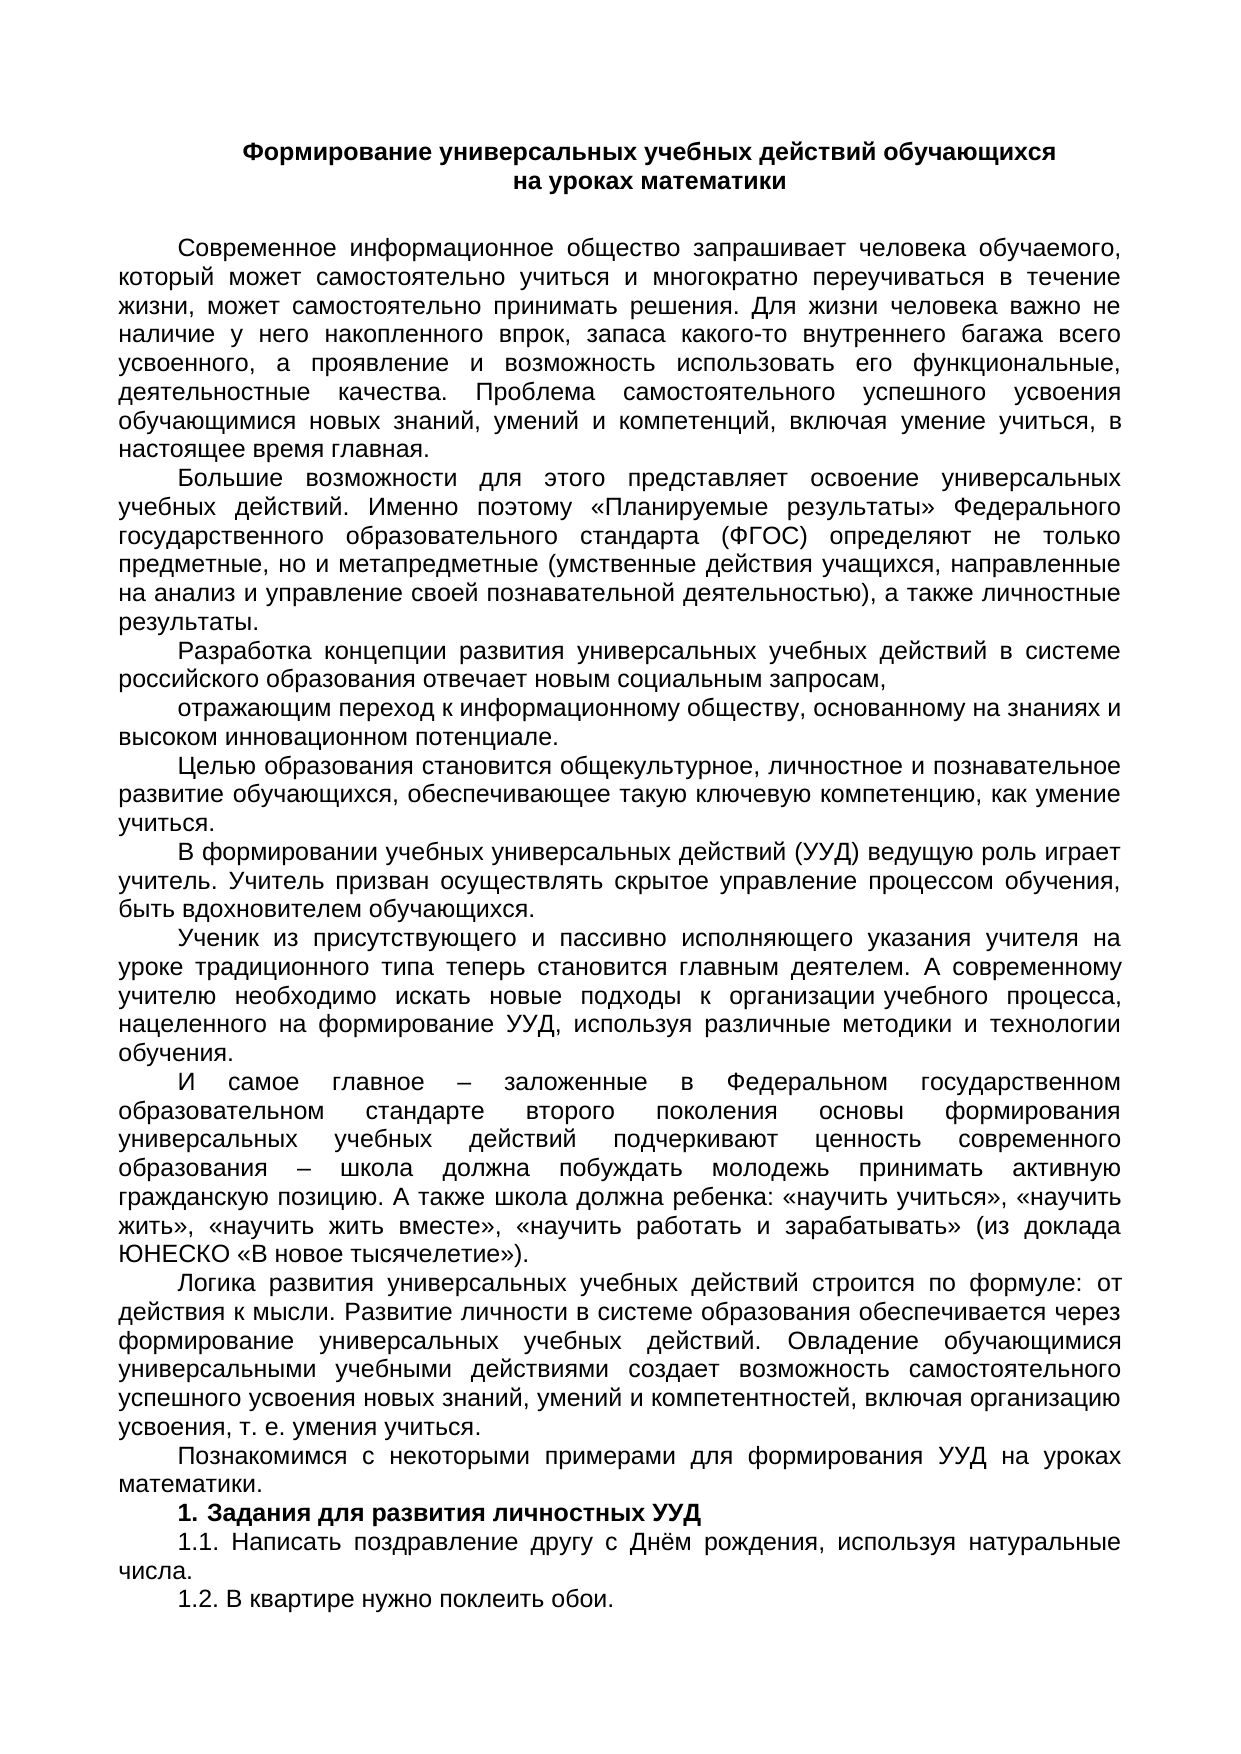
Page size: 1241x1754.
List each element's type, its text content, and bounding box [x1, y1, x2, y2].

text Разработка концепции развития универсальных учебных действий в системе российского образования отвечает новым социальным запросам, [118, 636, 1122, 693]
text на уроках математики [118, 166, 1122, 195]
text отражающим переход к информационному обществу, основанному на знаниях и высоком инновационном потенциале. [118, 693, 1122, 751]
text Большие возможности для этого представляет освоение универсальных учебных действий. Именно поэтому «Планируемые результаты» Федерального государственного образовательного стандарта (ФГОС) определяют не только предметные, но и метапредметные (умственные действия учащихся, направленные на анализ и управление своей познавательной деятельностью), а также личностные результаты. [118, 463, 1122, 636]
text Логика развития универсальных учебных действий строится по формуле: от действия к мысли. Развитие личности в системе образования обеспечивается через формирование универсальных учебных действий. Овладение обучающимися универсальными учебными действиями создает возможность самостоятельного успешного усвоения новых знаний, умений и компетентностей, включая организацию усвоения, т. е. умения учиться. [118, 1268, 1122, 1441]
text В формировании учебных универсальных действий (УУД) ведущую роль играет учитель. Учитель призван осуществлять скрытое управление процессом обучения, быть вдохновителем обучающихся. [118, 837, 1122, 923]
text 1.2. В квартире нужно поклеить обои. [118, 1584, 1122, 1613]
text Формирование универсальных учебных действий обучающихся [118, 137, 1122, 166]
text И самое главное – заложенные в Федеральном государственном образовательном стандарте второго поколения основы формирования универсальных учебных действий подчеркивают ценность современного образования – школа должна побуждать молодежь принимать активную гражданскую позицию. А также школа должна ребенка: «научить учиться», «научить жить», «научить жить вместе», «научить работать и зарабатывать» (из доклада ЮНЕСКО «В новое тысячелетие»). [118, 1067, 1122, 1268]
text 1.1. Написать поздравление другу с Днём рождения, используя натуральные числа. [118, 1527, 1122, 1584]
list Задания для развития личностных УУД [118, 1498, 1122, 1527]
text Современное информационное общество запрашивает человека обучаемого, который может самостоятельно учиться и многократно переучиваться в течение жизни, может самостоятельно принимать решения. Для жизни человека важно не наличие у него накопленного впрок, запаса какого-то внутреннего багажа всего усвоенного, а проявление и возможность использовать его функциональные, деятельностные качества. Проблема самостоятельного успешного усвоения обучающимися новых знаний, умений и компетенций, включая умение учиться, в настоящее время главная. [118, 233, 1122, 463]
text Ученик из присутствующего и пассивно исполняющего указания учителя на уроке традиционного типа теперь становится главным деятелем. А современному учителю необходимо искать новые подходы к организации учебного процесса, нацеленного на формирование УУД, используя различные методики и технологии обучения. [118, 923, 1122, 1067]
text Познакомимся с некоторыми примерами для формирования УУД на уроках математики. [118, 1441, 1122, 1498]
text Целью образования становится общекультурное, личностное и познавательное развитие обучающихся, обеспечивающее такую ключевую компетенцию, как умение учиться. [118, 751, 1122, 837]
